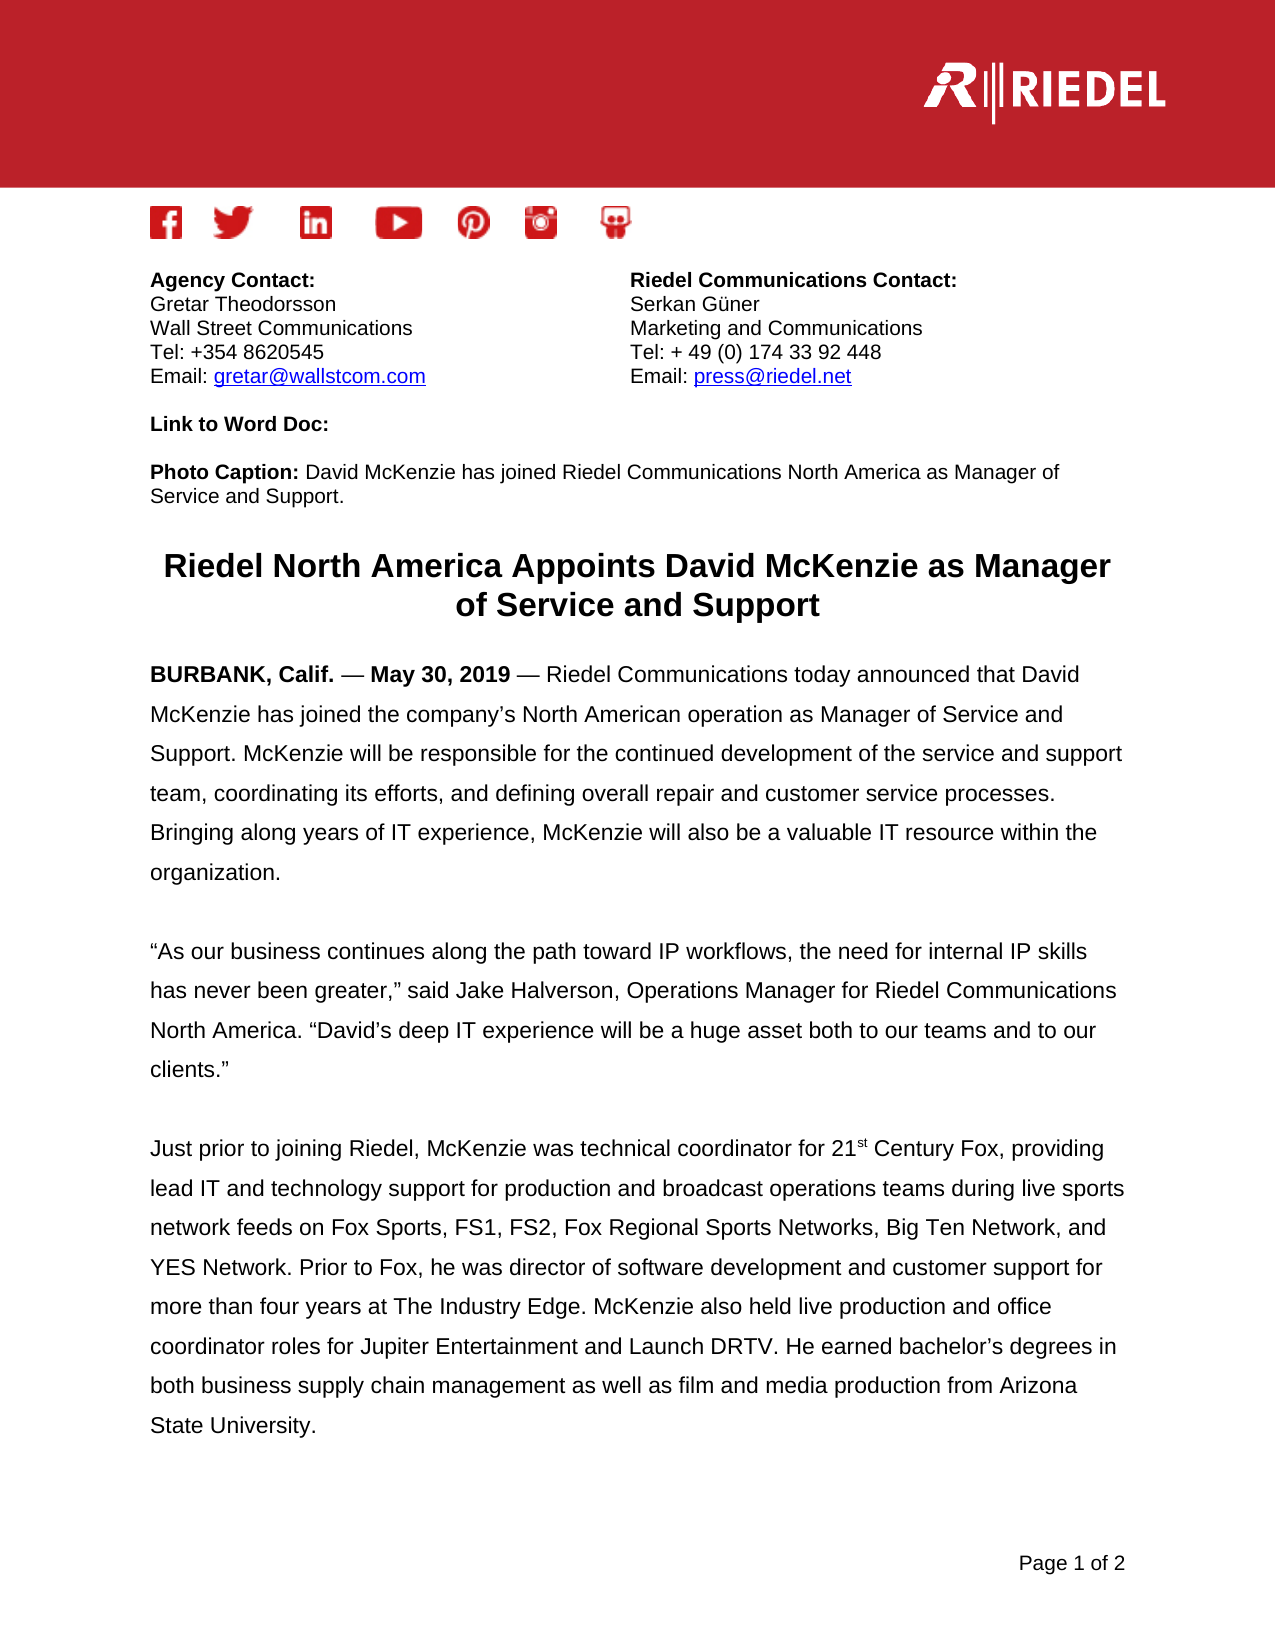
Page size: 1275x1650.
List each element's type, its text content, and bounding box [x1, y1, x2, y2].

text Riedel North America Appoints David McKenzie as Manager of Service and Support [150, 546, 1125, 623]
table_header Agency Contact: Gretar Theodorsson Wall Street Communications Tel: +354 8620545 Email: gretar@wallstcom.com [150, 268, 619, 388]
text “As our business continues along the path toward IP workflows, the need for internal IP skills has never been greater,” said Jake Halverson, Operations Manager for Riedel Communications North America. “David’s deep IT experience will be a huge asset both to our teams and to our clients.” [150, 938, 1125, 1083]
picture [923, 62, 1166, 125]
picture [300, 206, 332, 239]
picture [150, 206, 182, 239]
text BURBANK, Calif. — May 30, 2019 — Riedel Communications today announced that David McKenzie has joined the company’s North American operation as Manager of Service and Support. McKenzie will be responsible for the continued development of the service and support team, coordinating its efforts, and defining overall repair and customer service processes. Bringing along years of IT experience, McKenzie will also be a valuable IT resource within the organization. [150, 661, 1125, 885]
picture [375, 206, 423, 239]
text Just prior to joining Riedel, McKenzie was technical coordinator for 21st Century Fox, providing lead IT and technology support for production and broadcast operations teams during live sports network feeds on Fox Sports, FS1, FS2, Fox Regional Sports Networks, Big Ten Network, and YES Network. Prior to Fox, he was director of software development and customer support for more than four years at The Industry Edge. McKenzie also held live production and office coordinator roles for Jupiter Entertainment and Launch DRTV. He earned bachelor’s degrees in both business supply chain management as well as film and media production from Arizona State University. [150, 1135, 1125, 1438]
text Photo Caption: David McKenzie has joined Riedel Communications North America as Manager of Service and Support. [150, 460, 1125, 508]
text Link to Word Doc: [150, 412, 1125, 436]
table_header Riedel Communications Contact: Serkan Güner Marketing and Communications Tel: + 49 (0) 174 33 92 448 Email: press@riedel.net [619, 268, 1059, 388]
picture [600, 206, 632, 239]
picture [457, 206, 490, 239]
picture [213, 206, 254, 239]
picture [525, 206, 557, 239]
